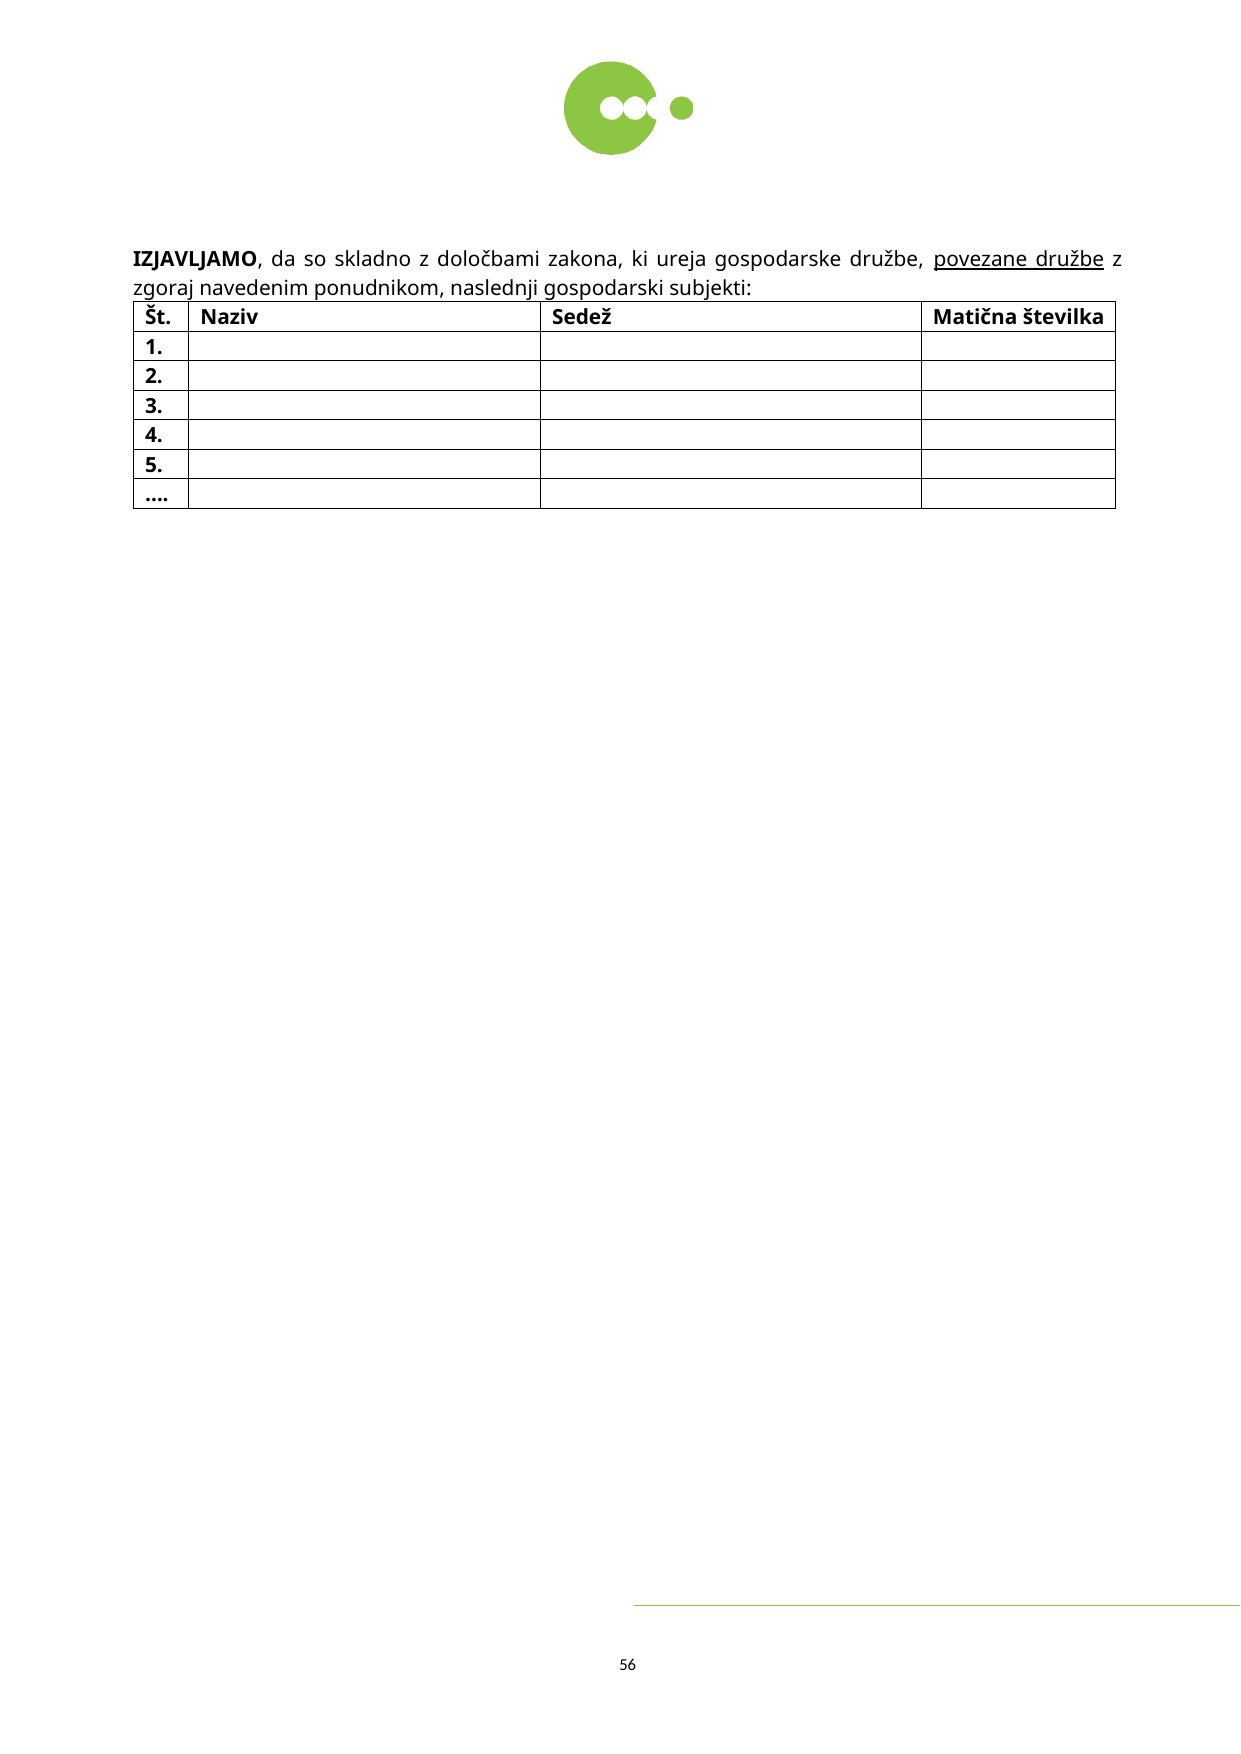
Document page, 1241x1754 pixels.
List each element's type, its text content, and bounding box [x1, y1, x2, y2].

table_cell [541, 420, 921, 449]
table_cell [922, 391, 1115, 419]
table_cell [922, 479, 1115, 508]
table_cell [541, 479, 921, 508]
text IZJAVLJAMO, da so skladno z določbami zakona, ki ureja gospodarske družbe, povezane družbe z zgoraj navedenim ponudnikom, naslednji gospodarski subjekti: [133, 244, 1122, 301]
table_cell [922, 361, 1115, 390]
table_cell [541, 332, 921, 360]
table_cell [922, 450, 1115, 478]
table_cell [541, 391, 921, 419]
table_cell 4. [134, 420, 188, 449]
table_cell 2. [134, 361, 188, 390]
table_cell [189, 391, 540, 419]
table_header Sedež [541, 302, 921, 331]
table_cell 3. [134, 391, 188, 419]
table_cell [189, 479, 540, 508]
table_cell [541, 361, 921, 390]
table_cell [189, 332, 540, 360]
table_cell [189, 420, 540, 449]
table_cell …. [134, 479, 188, 508]
table_cell 5. [134, 450, 188, 478]
table_cell [189, 450, 540, 478]
table_header Naziv [189, 302, 540, 331]
table_cell [541, 450, 921, 478]
table_cell [189, 361, 540, 390]
table_cell [922, 332, 1115, 360]
table_cell [922, 420, 1115, 449]
table_header Št. [134, 302, 188, 331]
table_cell 1. [134, 332, 188, 360]
table_header Matična številka [922, 302, 1115, 331]
